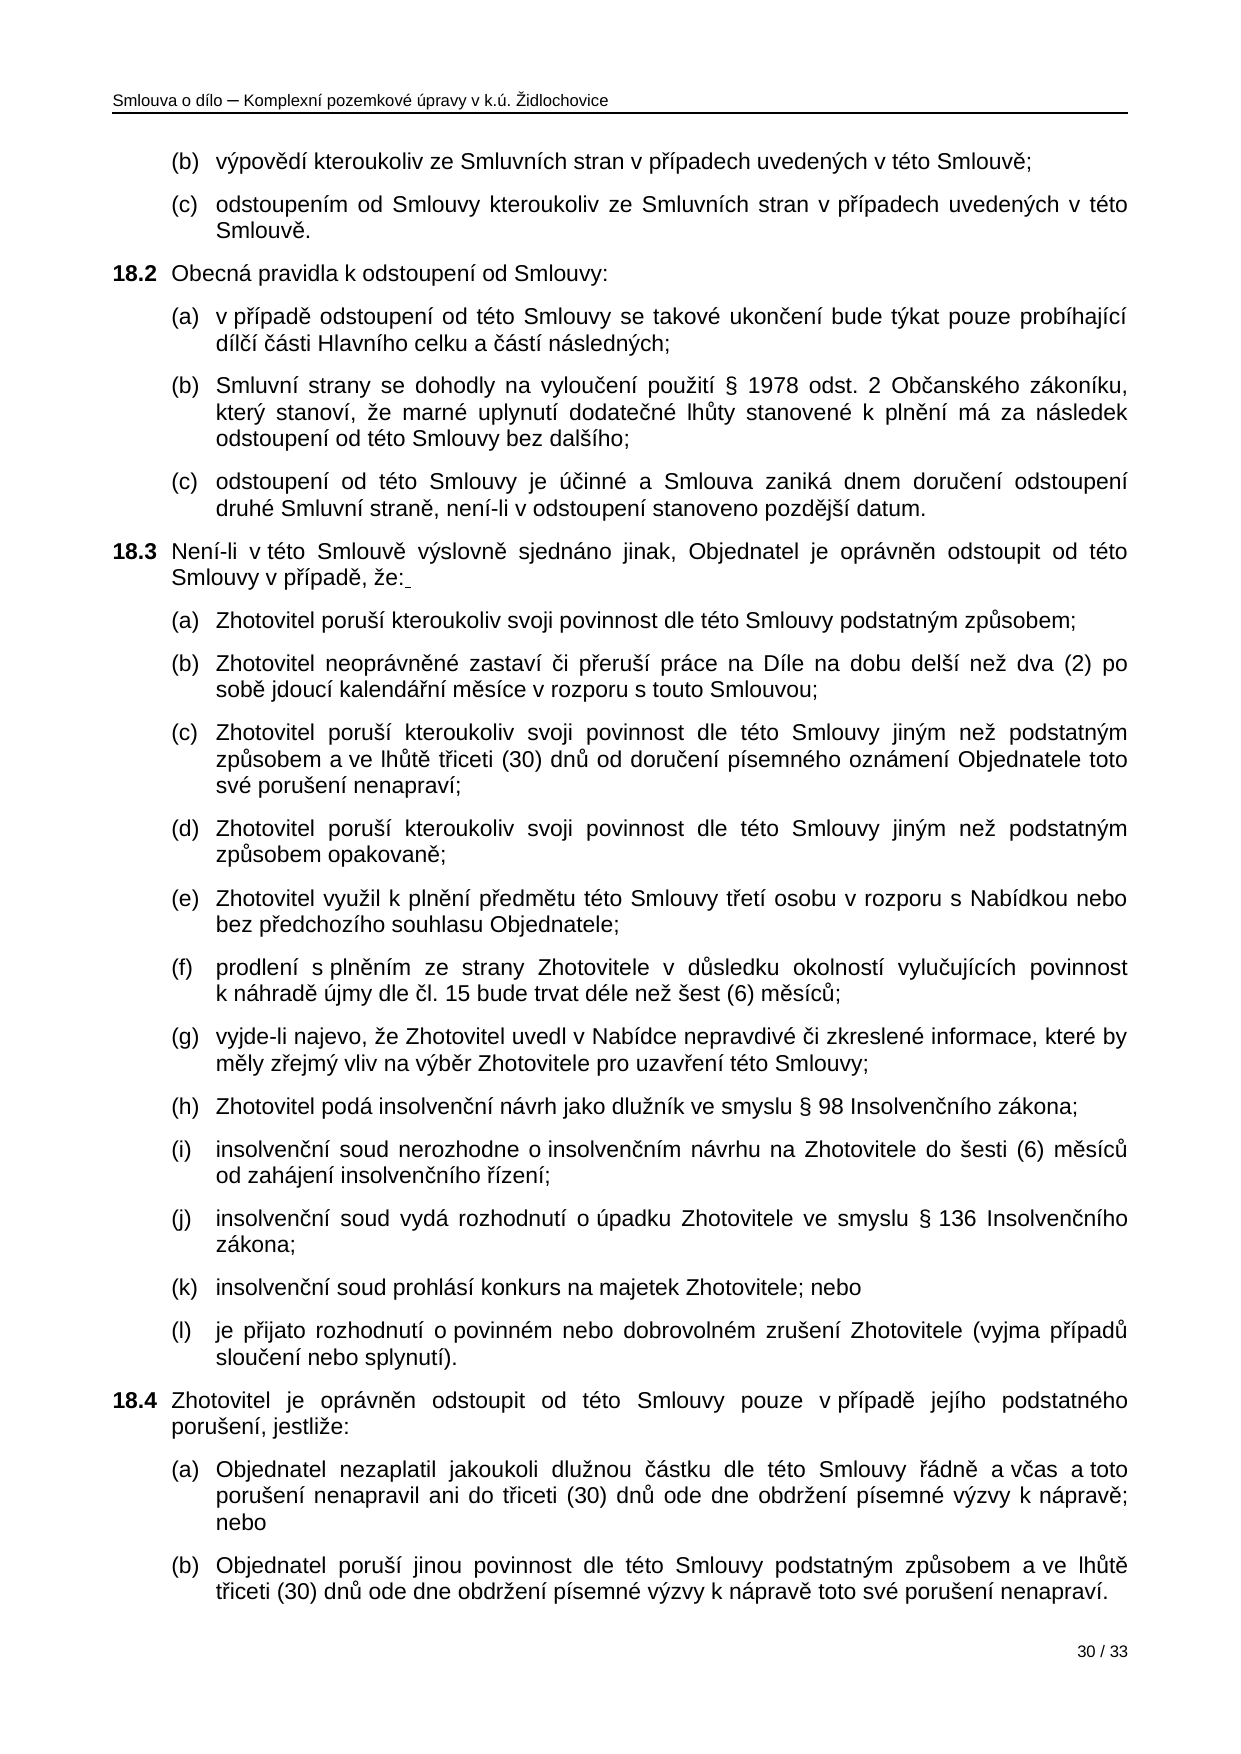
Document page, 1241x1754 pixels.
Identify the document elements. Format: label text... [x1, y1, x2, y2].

text vyjde-li najevo, že Zhotovitel uvedl v Nabídce nepravdivé či zkreslené informace, které by měly zřejmý vliv na výběr Zhotovitele pro uzavření této Smlouvy; [171, 1023, 1128, 1076]
list Zhotovitel poruší kteroukoliv svoji povinnost dle této Smlouvy podstatným způsobem; [171, 607, 1128, 633]
text Zhotovitel poruší kteroukoliv svoji povinnost dle této Smlouvy jiným než podstatným způsobem opakovaně; [171, 815, 1128, 868]
text odstoupení od této Smlouvy je účinné a Smlouva zaniká dnem doručení odstoupení druhé Smluvní straně, není-li v odstoupení stanoveno pozdější datum. [171, 468, 1128, 521]
text Obecná pravidla k odstoupení od Smlouvy: [112, 260, 1128, 286]
list Objednatel nezaplatil jakoukoli dlužnou částku dle této Smlouvy řádně a včas a toto porušení nenapravil ani do třiceti (30) dnů ode dne obdržení písemné výzvy k nápravě; nebo [171, 1456, 1128, 1535]
text Zhotovitel je oprávněn odstoupit od této Smlouvy pouze v případě jejího podstatného porušení, jestliže: [112, 1387, 1128, 1439]
text insolvenční soud vydá rozhodnutí o úpadku Zhotovitele ve smyslu § 136 Insolvenčního zákona; [171, 1205, 1128, 1258]
text Není-li v této Smlouvě výslovně sjednáno jinak, Objednatel je oprávněn odstoupit od této Smlouvy v případě, že: [112, 538, 1128, 590]
text výpovědí kteroukoliv ze Smluvních stran v případech uvedených v této Smlouvě; [171, 148, 1128, 174]
text Objednatel poruší jinou povinnost dle této Smlouvy podstatným způsobem a ve lhůtě třiceti (30) dnů ode dne obdržení písemné výzvy k nápravě toto své porušení nenapraví. [171, 1552, 1128, 1604]
text odstoupením od Smlouvy kteroukoliv ze Smluvních stran v případech uvedených v této Smlouvě. [171, 191, 1128, 243]
text insolvenční soud nerozhodne o insolvenčním návrhu na Zhotovitele do šesti (6) měsíců od zahájení insolvenčního řízení; [171, 1136, 1128, 1188]
text Zhotovitel využil k plnění předmětu této Smlouvy třetí osobu v rozporu s Nabídkou nebo bez předchozího souhlasu Objednatele; [171, 884, 1128, 937]
list Zhotovitel neoprávněné zastaví či přeruší práce na Díle na dobu delší než dva (2) po sobě jdoucí kalendářní měsíce v rozporu s touto Smlouvou; [171, 650, 1128, 703]
text insolvenční soud prohlásí konkurs na majetek Zhotovitele; nebo [171, 1274, 1128, 1301]
text Zhotovitel podá insolvenční návrh jako dlužník ve smyslu § 98 Insolvenčního zákona; [171, 1093, 1128, 1119]
text prodlení s plněním ze strany Zhotovitele v důsledku okolností vylučujících povinnost k náhradě újmy dle čl. 15 bude trvat déle než šest (6) měsíců; [171, 954, 1128, 1007]
text je přijato rozhodnutí o povinném nebo dobrovolném zrušení Zhotovitele (vyjma případů sloučení nebo splynutí). [171, 1317, 1128, 1370]
text Smluvní strany se dohodly na vyloučení použití § 1978 odst. 2 Občanského zákoníku, který stanoví, že marné uplynutí dodatečné lhůty stanovené k plnění má za následek odstoupení od této Smlouvy bez dalšího; [171, 372, 1128, 452]
list v případě odstoupení od této Smlouvy se takové ukončení bude týkat pouze probíhající dílčí části Hlavního celku a částí následných; [171, 303, 1128, 356]
text Zhotovitel poruší kteroukoliv svoji povinnost dle této Smlouvy jiným než podstatným způsobem a ve lhůtě třiceti (30) dnů od doručení písemného oznámení Objednatele toto své porušení nenapraví; [171, 719, 1128, 798]
